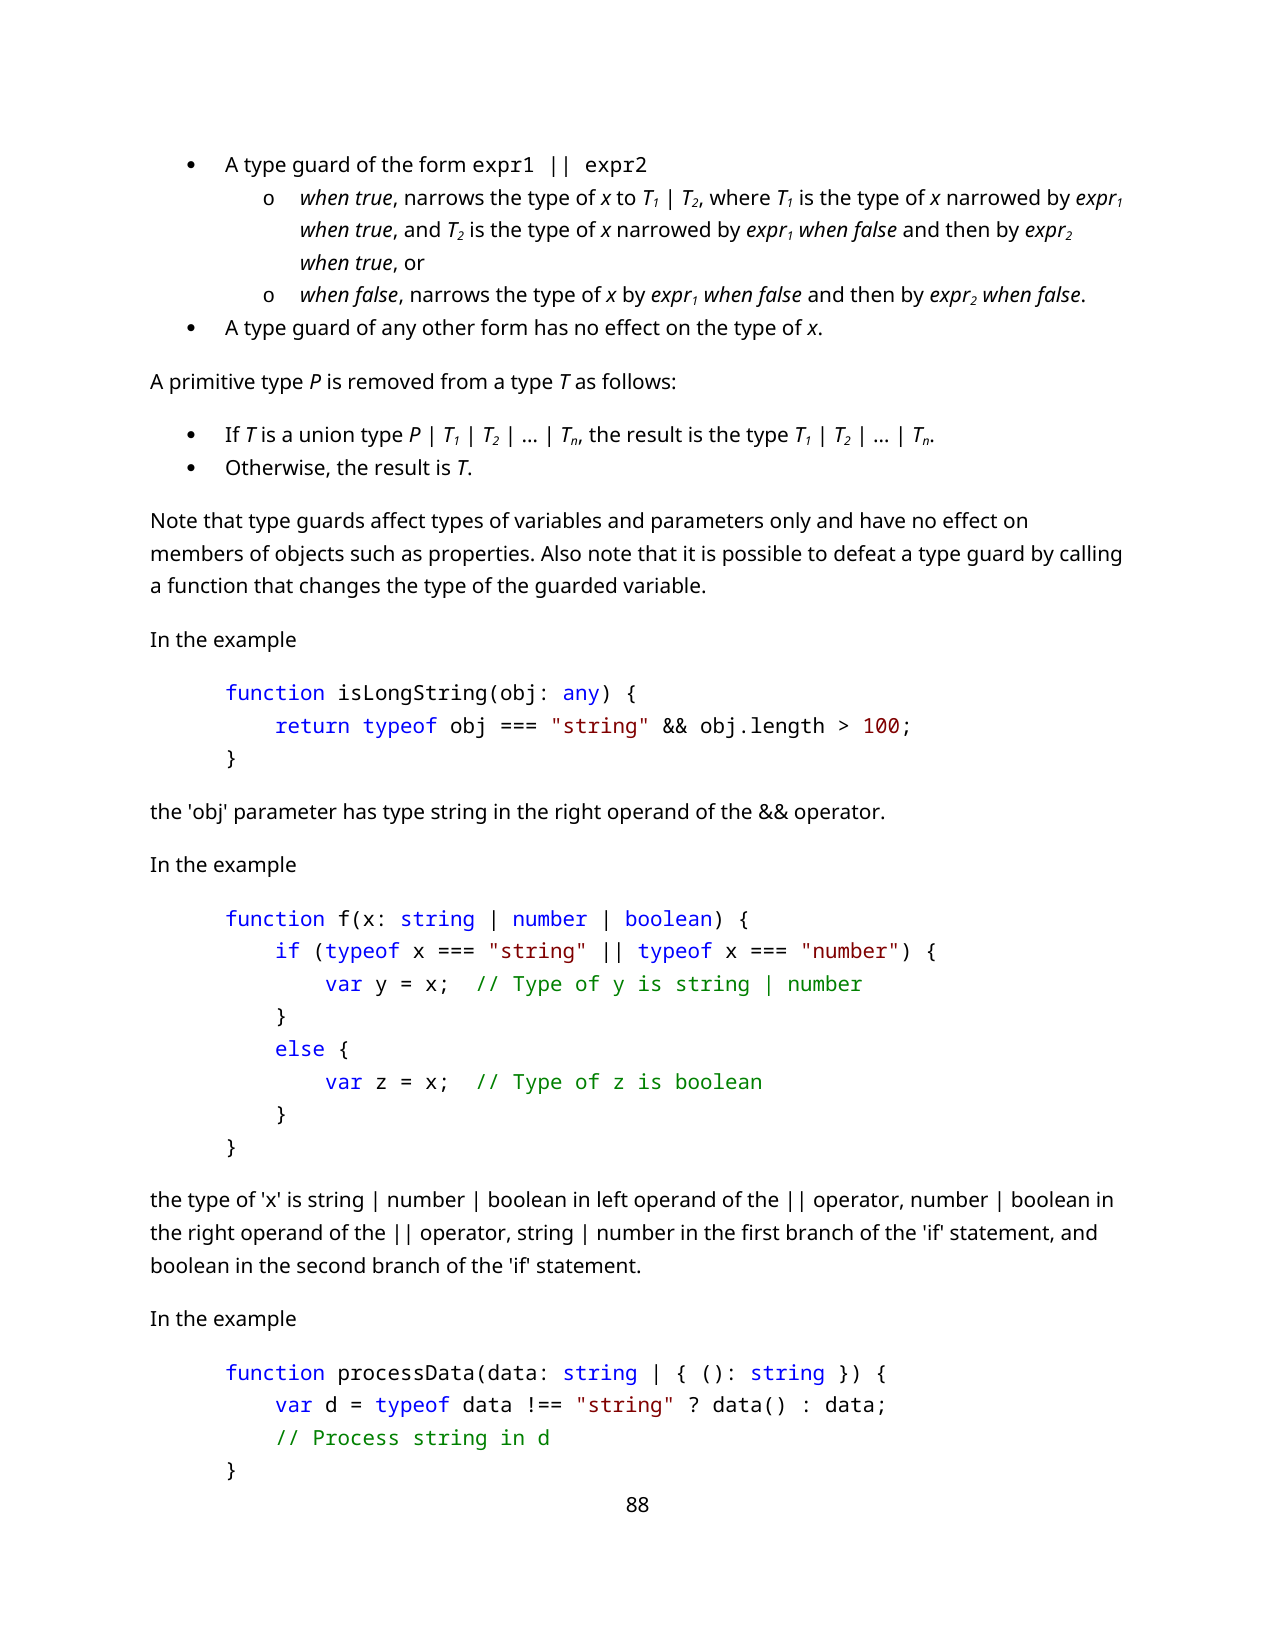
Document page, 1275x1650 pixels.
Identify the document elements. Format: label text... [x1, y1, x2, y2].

text the type of 'x' is string | number | boolean in left operand of the || operator, number | boolean in the right operand of the || operator, string | number in the first branch of the 'if' statement, and boolean in the second branch of the 'if' statement. [150, 1186, 1125, 1279]
list Otherwise, the result is T. [187, 453, 1125, 481]
text Note that type guards affect types of variables and parameters only and have no effect on members of objects such as properties. Also note that it is possible to defeat a type guard by calling a function that changes the type of the guarded variable. [150, 506, 1125, 600]
text the 'obj' parameter has type string in the right operand of the && operator. [150, 797, 1125, 825]
text function f(x: string | number | boolean) { if (typeof x === "string" || typeof x === "number") { var y = x; // Type of y is string | number } else { var z = x; // Type of z is boolean } } [225, 904, 1125, 1161]
list If T is a union type P | T1 | T2 | … | Tn, the result is the type T1 | T2 | … | Tn. [187, 420, 1125, 449]
text In the example [150, 625, 1125, 653]
list when true, narrows the type of x to T1 | T2, where T1 is the type of x narrowed by expr1 when true, and T2 is the type of x narrowed by expr1 when false and then by expr2 when true, or [262, 183, 1125, 276]
text In the example [150, 850, 1125, 879]
text A primitive type P is removed from a type T as follows: [150, 367, 1125, 395]
list A type guard of the form expr1 || expr2 [187, 150, 1125, 178]
text In the example [150, 1304, 1125, 1333]
list when false, narrows the type of x by expr1 when false and then by expr2 when false. [262, 281, 1125, 309]
text function processData(data: string | { (): string }) { var d = typeof data !== "string" ? data() : data; // Process string in d } [225, 1358, 1125, 1484]
list A type guard of any other form has no effect on the type of x. [187, 313, 1125, 342]
text function isLongString(obj: any) { return typeof obj === "string" && obj.length > 100; } [225, 678, 1125, 772]
